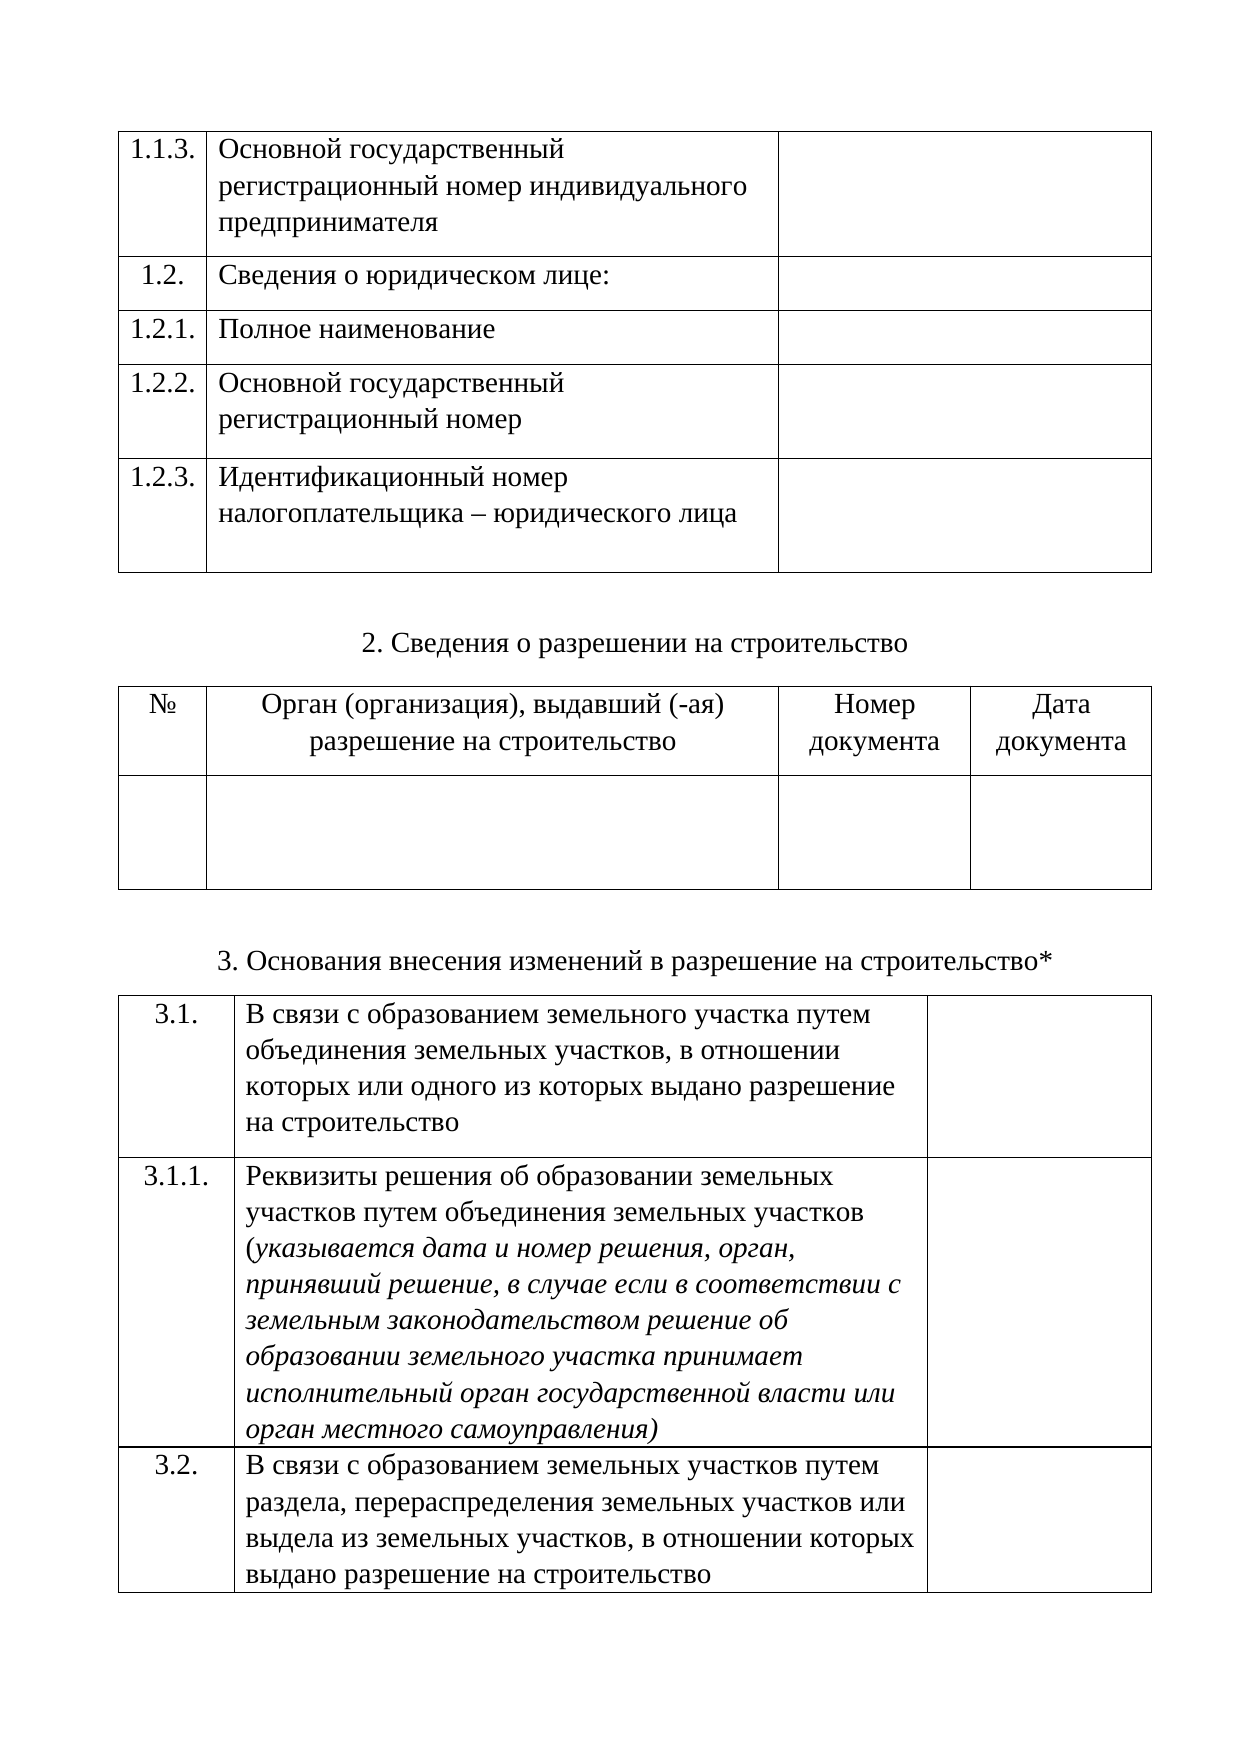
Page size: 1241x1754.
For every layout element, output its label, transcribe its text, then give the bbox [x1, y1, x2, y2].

table_cell [779, 365, 1151, 458]
table_cell [119, 776, 206, 889]
table_cell [779, 459, 1151, 572]
table_cell 2. Сведения о разрешении на строительство [118, 573, 1152, 686]
table_cell 3.1.1. [119, 1158, 234, 1446]
table_cell Основной государственный регистрационный номер индивидуального предпринимателя [207, 132, 778, 256]
table_cell В связи с образованием земельных участков путем раздела, перераспределения земельных участков или выдела из земельных участков, в отношении которых выдано разрешение на строительство [235, 1448, 927, 1592]
table_cell [779, 257, 1151, 310]
table_cell Реквизиты решения об образовании земельных участков путем объединения земельных участков (указывается дата и номер решения, орган, принявший решение, в случае если в соответствии с земельным законодательством решение об образовании земельного участка принимает исполнительный орган государственной власти или орган местного самоуправления) [235, 1158, 927, 1446]
table_cell Полное наименование [207, 311, 778, 364]
table_cell № [119, 687, 206, 775]
table_cell 1.2. [119, 257, 206, 310]
table_cell [779, 132, 1151, 256]
table_cell [928, 996, 1151, 1157]
table_cell 1.2.2. [119, 365, 206, 458]
table_cell 3.1. [119, 996, 234, 1157]
table_cell Сведения о юридическом лице: [207, 257, 778, 310]
table_cell [207, 776, 778, 889]
table_cell Орган (организация), выдавший (-ая) разрешение на строительство [207, 687, 778, 775]
table_cell Дата документа [971, 687, 1151, 775]
table_cell Основной государственный регистрационный номер [207, 365, 778, 458]
table_cell 1.2.1. [119, 311, 206, 364]
table_cell [928, 1158, 1151, 1446]
table_cell [779, 311, 1151, 364]
table_cell 1.2.3. [119, 459, 206, 572]
table_cell [779, 776, 970, 889]
table_cell 1.1.3. [119, 132, 206, 256]
table_cell 3.2. [119, 1448, 234, 1592]
table_cell 3. Основания внесения изменений в разрешение на строительство* [118, 890, 1152, 995]
table_cell [971, 776, 1151, 889]
table_cell Идентификационный номер налогоплательщика – юридического лица [207, 459, 778, 572]
table_cell [928, 1448, 1151, 1592]
table_cell Номер документа [779, 687, 970, 775]
table_cell В связи с образованием земельного участка путем объединения земельных участков, в отношении которых или одного из которых выдано разрешение на строительство [235, 996, 927, 1157]
